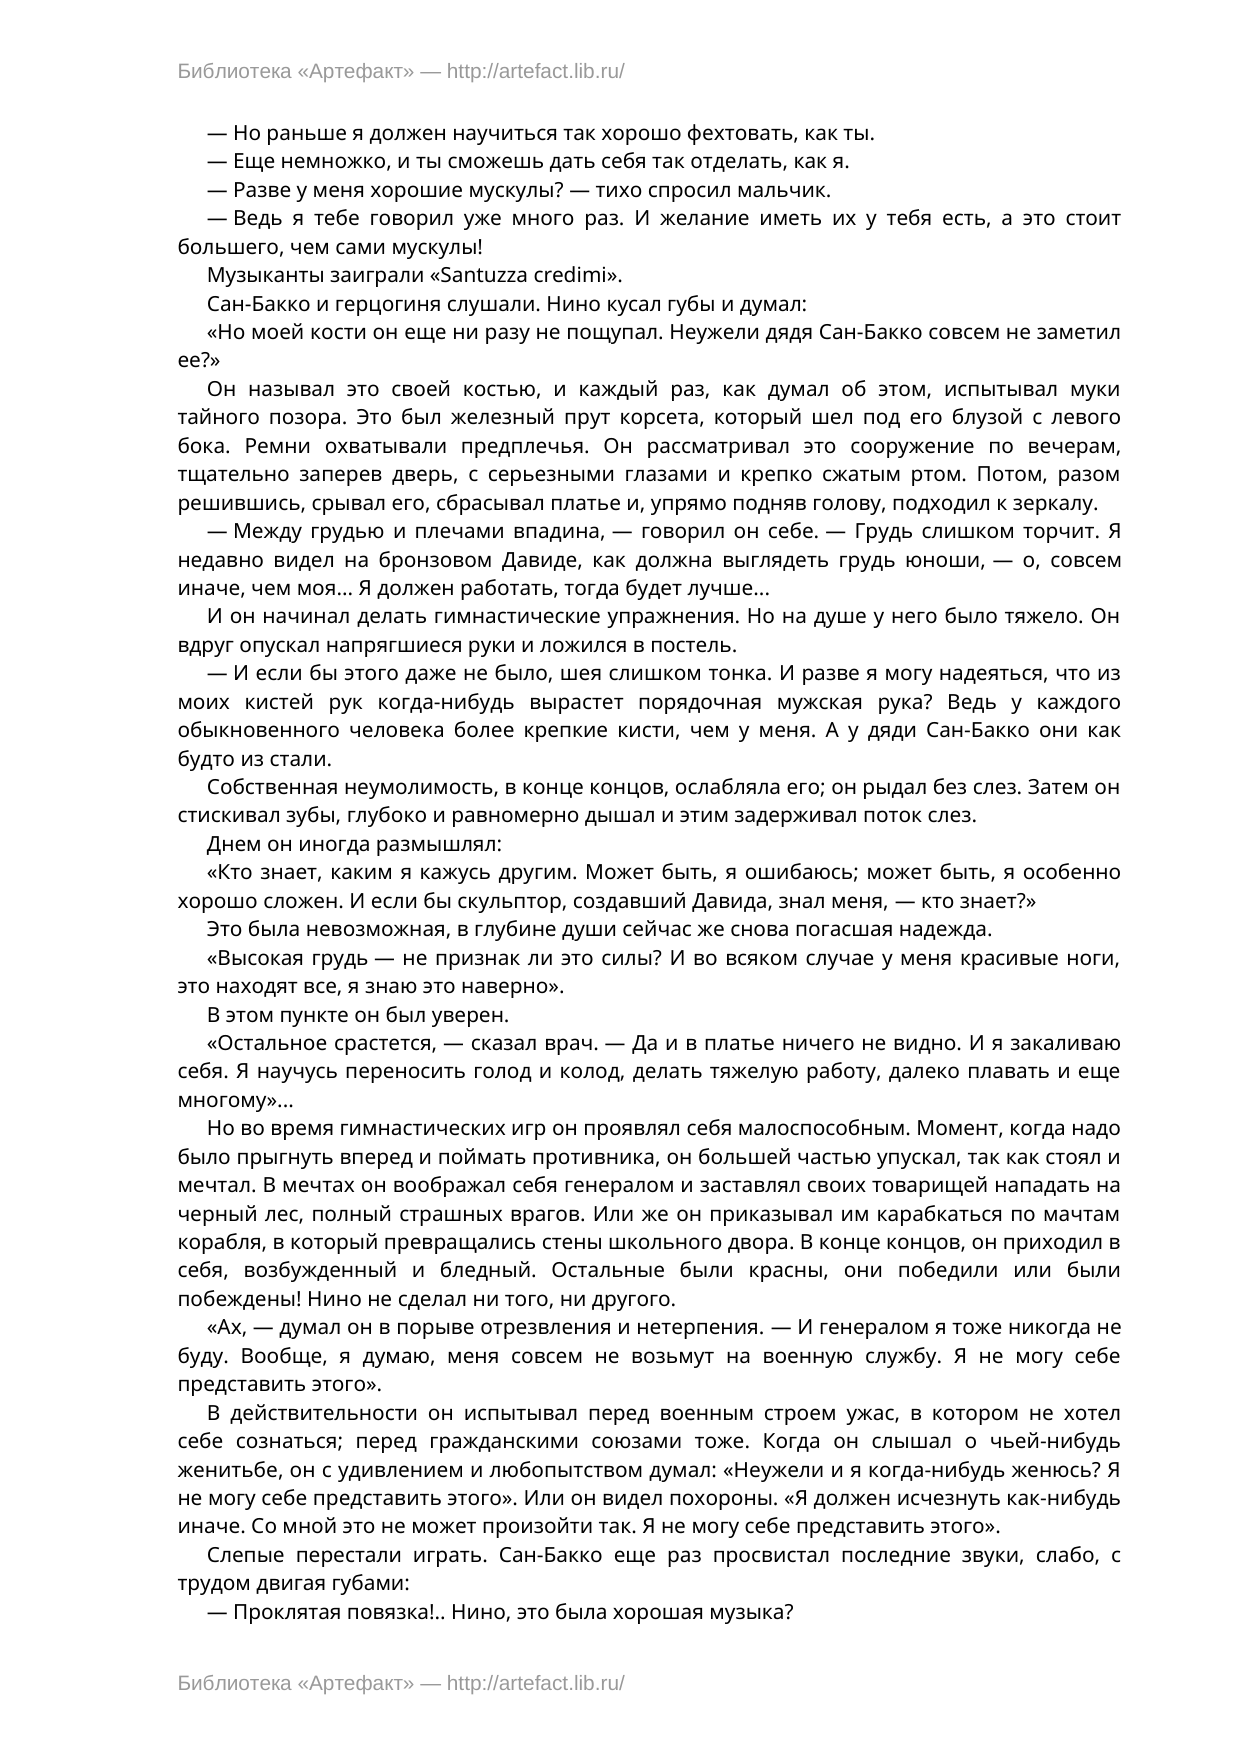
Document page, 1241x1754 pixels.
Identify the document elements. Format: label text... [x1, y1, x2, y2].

text «Кто знает, каким я кажусь другим. Может быть, я ошибаюсь; может быть, я особенно хорошо сложен. И если бы скульптор, создавший Давида, знал меня, — кто знает?» [177, 857, 1122, 914]
text Слепые перестали играть. Сан-Бакко еще раз просвистал последние звуки, слабо, с трудом двигая губами: [177, 1540, 1122, 1597]
text Сан-Бакко и герцогиня слушали. Нино кусал губы и думал: [177, 289, 1122, 317]
text «Высокая грудь — не признак ли это силы? И во всяком случае у меня красивые ноги, это находят все, я знаю это наверно». [177, 943, 1122, 1000]
text «Ах, — думал он в порыве отрезвления и нетерпения. — И генералом я тоже никогда не буду. Вообще, я думаю, меня совсем не возьмут на военную службу. Я не могу себе представить этого». [177, 1312, 1122, 1398]
text «Но моей кости он еще ни разу не пощупал. Неужели дядя Сан-Бакко совсем не заметил ее?» [177, 317, 1122, 374]
text Собственная неумолимость, в конце концов, ослабляла его; он рыдал без слез. Затем он стискивал зубы, глубоко и равномерно дышал и этим задерживал поток слез. [177, 772, 1122, 829]
text — Еще немножко, и ты сможешь дать себя так отделать, как я. [177, 147, 1122, 175]
text Это была невозможная, в глубине души сейчас же снова погасшая надежда. [177, 914, 1122, 943]
text Но во время гимнастических игр он проявлял себя малоспособным. Момент, когда надо было прыгнуть вперед и поймать противника, он большей частью упускал, так как стоял и мечтал. В мечтах он воображал себя генералом и заставлял своих товарищей нападать на черный лес, полный страшных врагов. Или же он приказывал им карабкаться по мачтам корабля, в который превращались стены школьного двора. В конце концов, он приходил в себя, возбужденный и бледный. Остальные были красны, они победили или были побеждены! Нино не сделал ни того, ни другого. [177, 1113, 1122, 1312]
text В действительности он испытывал перед военным строем ужас, в котором не хотел себе сознаться; перед гражданскими союзами тоже. Когда он слышал о чьей-нибудь женитьбе, он с удивлением и любопытством думал: «Неужели и я когда-нибудь женюсь? Я не могу себе представить этого». Или он видел похороны. «Я должен исчезнуть как-нибудь иначе. Со мной это не может произойти так. Я не могу себе представить этого». [177, 1398, 1122, 1540]
text В этом пункте он был уверен. [177, 1000, 1122, 1028]
text Днем он иногда размышлял: [177, 829, 1122, 857]
text — Но раньше я должен научиться так хорошо фехтовать, как ты. [177, 118, 1122, 147]
text — Ведь я тебе говорил уже много раз. И желание иметь их у тебя есть, а это стоит большего, чем сами мускулы! [177, 203, 1122, 260]
text «Остальное срастется, — сказал врач. — Да и в платье ничего не видно. И я закаливаю себя. Я научусь переносить голод и колод, делать тяжелую работу, далеко плавать и еще многому»... [177, 1028, 1122, 1113]
text — Проклятая повязка!.. Нино, это была хорошая музыка? [177, 1597, 1122, 1625]
text — И если бы этого даже не было, шея слишком тонка. И разве я могу надеяться, что из моих кистей рук когда-нибудь вырастет порядочная мужская рука? Ведь у каждого обыкновенного человека более крепкие кисти, чем у меня. А у дяди Сан-Бакко они как будто из стали. [177, 658, 1122, 772]
text И он начинал делать гимнастические упражнения. Но на душе у него было тяжело. Он вдруг опускал напрягшиеся руки и ложился в постель. [177, 602, 1122, 658]
text Музыканты заиграли «Santuzza credimi». [177, 260, 1122, 289]
text — Разве у меня хорошие мускулы? — тихо спросил мальчик. [177, 175, 1122, 203]
text Он называл это своей костью, и каждый раз, как думал об этом, испытывал муки тайного позора. Это был железный прут корсета, который шел под его блузой с левого бока. Ремни охватывали предплечья. Он рассматривал это сооружение по вечерам, тщательно заперев дверь, с серьезными глазами и крепко сжатым ртом. Потом, разом решившись, срывал его, сбрасывал платье и, упрямо подняв голову, подходил к зеркалу. [177, 374, 1122, 516]
text — Между грудью и плечами впадина, — говорил он себе. — Грудь слишком торчит. Я недавно видел на бронзовом Давиде, как должна выглядеть грудь юноши, — о, совсем иначе, чем моя... Я должен работать, тогда будет лучше... [177, 516, 1122, 602]
